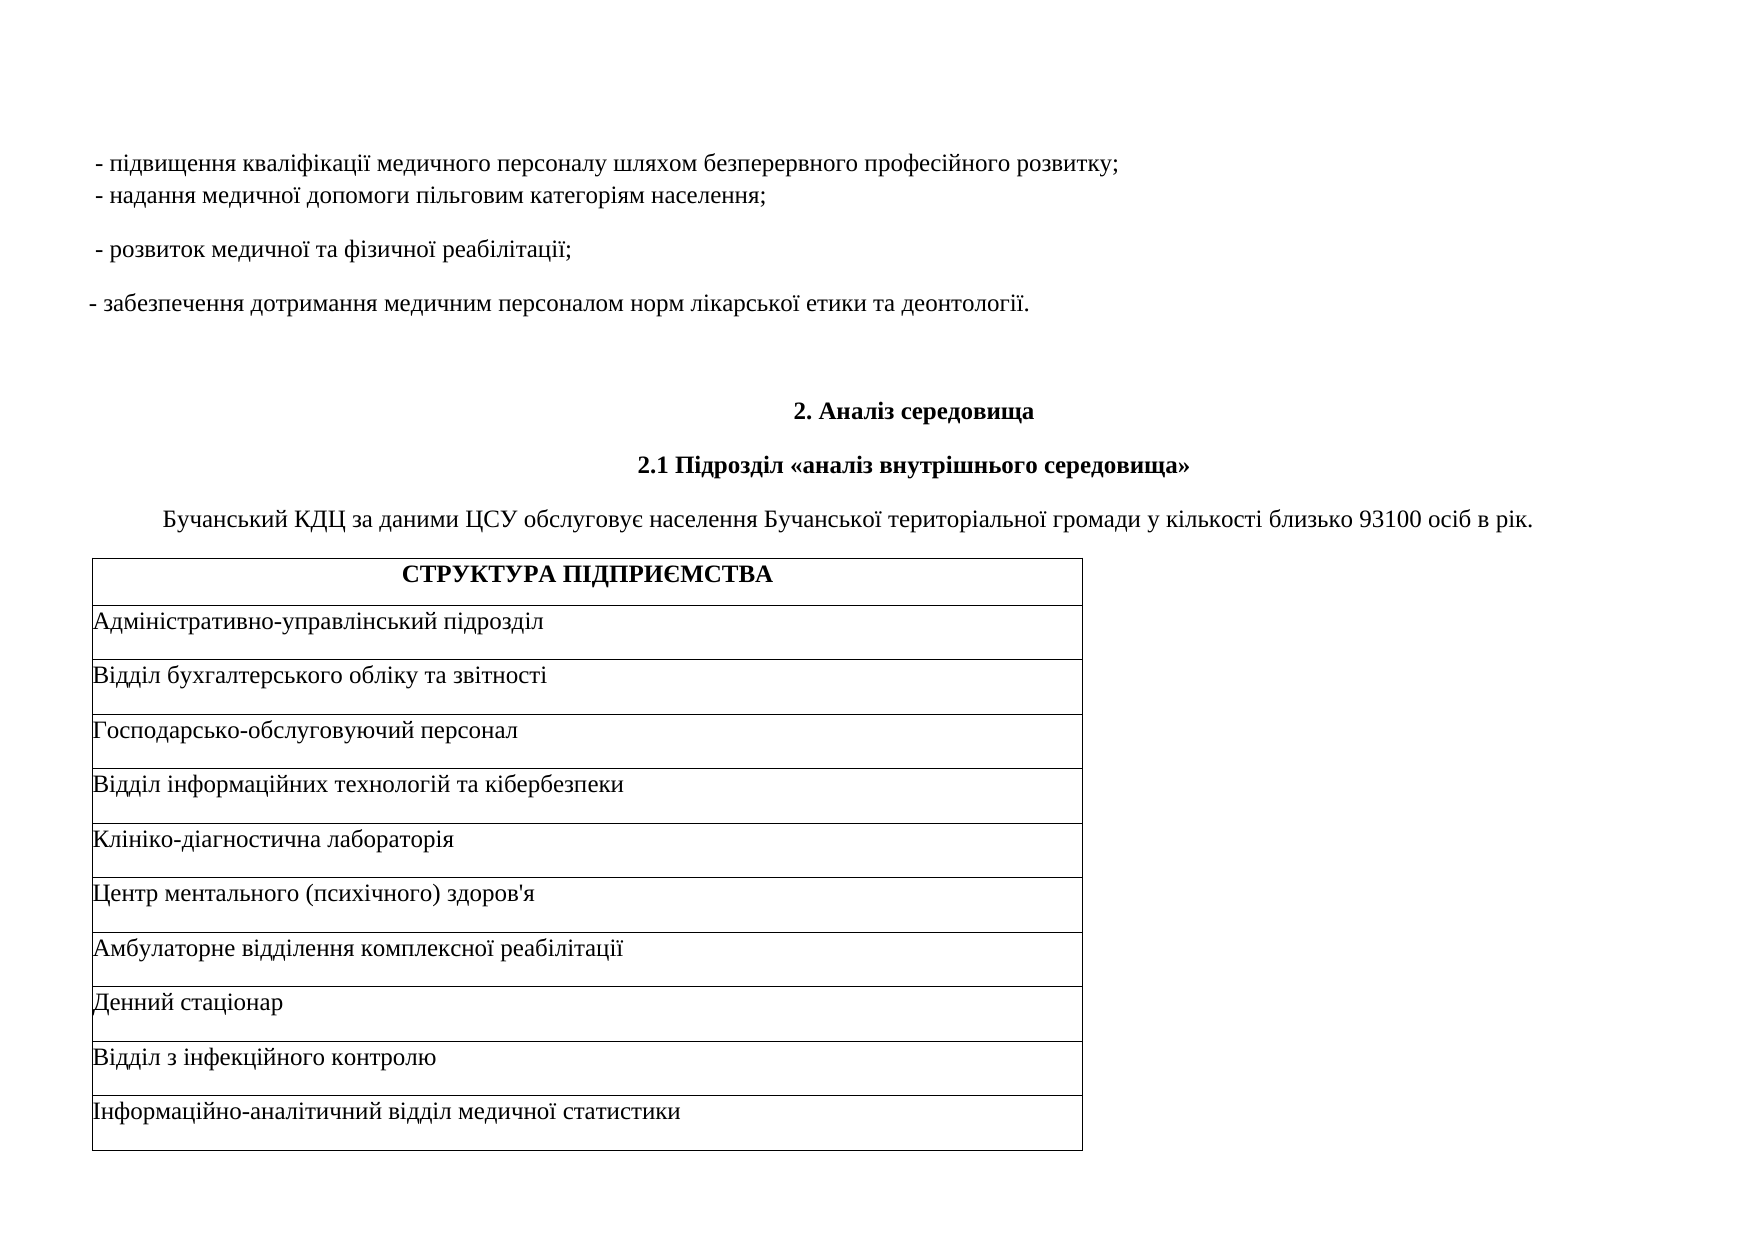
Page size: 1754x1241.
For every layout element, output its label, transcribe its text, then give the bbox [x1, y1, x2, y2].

table_cell Денний стаціонар [93, 987, 1082, 1041]
table_header СТРУКТУРА ПІДПРИЄМСТВА [93, 559, 1082, 605]
table_cell Відділ інформаційних технологій та кібербезпеки [93, 769, 1082, 823]
table_cell Клініко-діагностична лабораторія [93, 824, 1082, 877]
table_cell Адміністративно-управлінський підрозділ [93, 606, 1082, 659]
table_cell Амбулаторне відділення комплексної реабілітації [93, 933, 1082, 986]
table_cell Відділ бухгалтерського обліку та звітності [93, 660, 1082, 714]
text - розвиток медичної та фізичної реабілітації; [88, 234, 1665, 263]
text Бучанський КДЦ за даними ЦСУ обслуговує населення Бучанської територіальної громади у кількості близько 93100 осіб в рік. [88, 504, 1665, 532]
table_cell Центр ментального (психічного) здоров'я [93, 878, 1082, 932]
table_cell Господарсько-обслуговуючий персонал [93, 715, 1082, 768]
text - забезпечення дотримання медичним персоналом норм лікарської етики та деонтології. [88, 288, 1665, 317]
text 2. Аналіз середовища [88, 396, 1665, 425]
text 2.1 Підрозділ «аналіз внутрішнього середовища» [88, 450, 1665, 479]
table_cell Відділ з інфекційного контролю [93, 1042, 1082, 1095]
text - надання медичної допомоги пільговим категоріям населення; [88, 181, 1665, 209]
text - підвищення кваліфікації медичного персоналу шляхом безперервного професійного розвитку; [88, 148, 1605, 176]
table_cell Інформаційно-аналітичний відділ медичної статистики [93, 1096, 1082, 1150]
